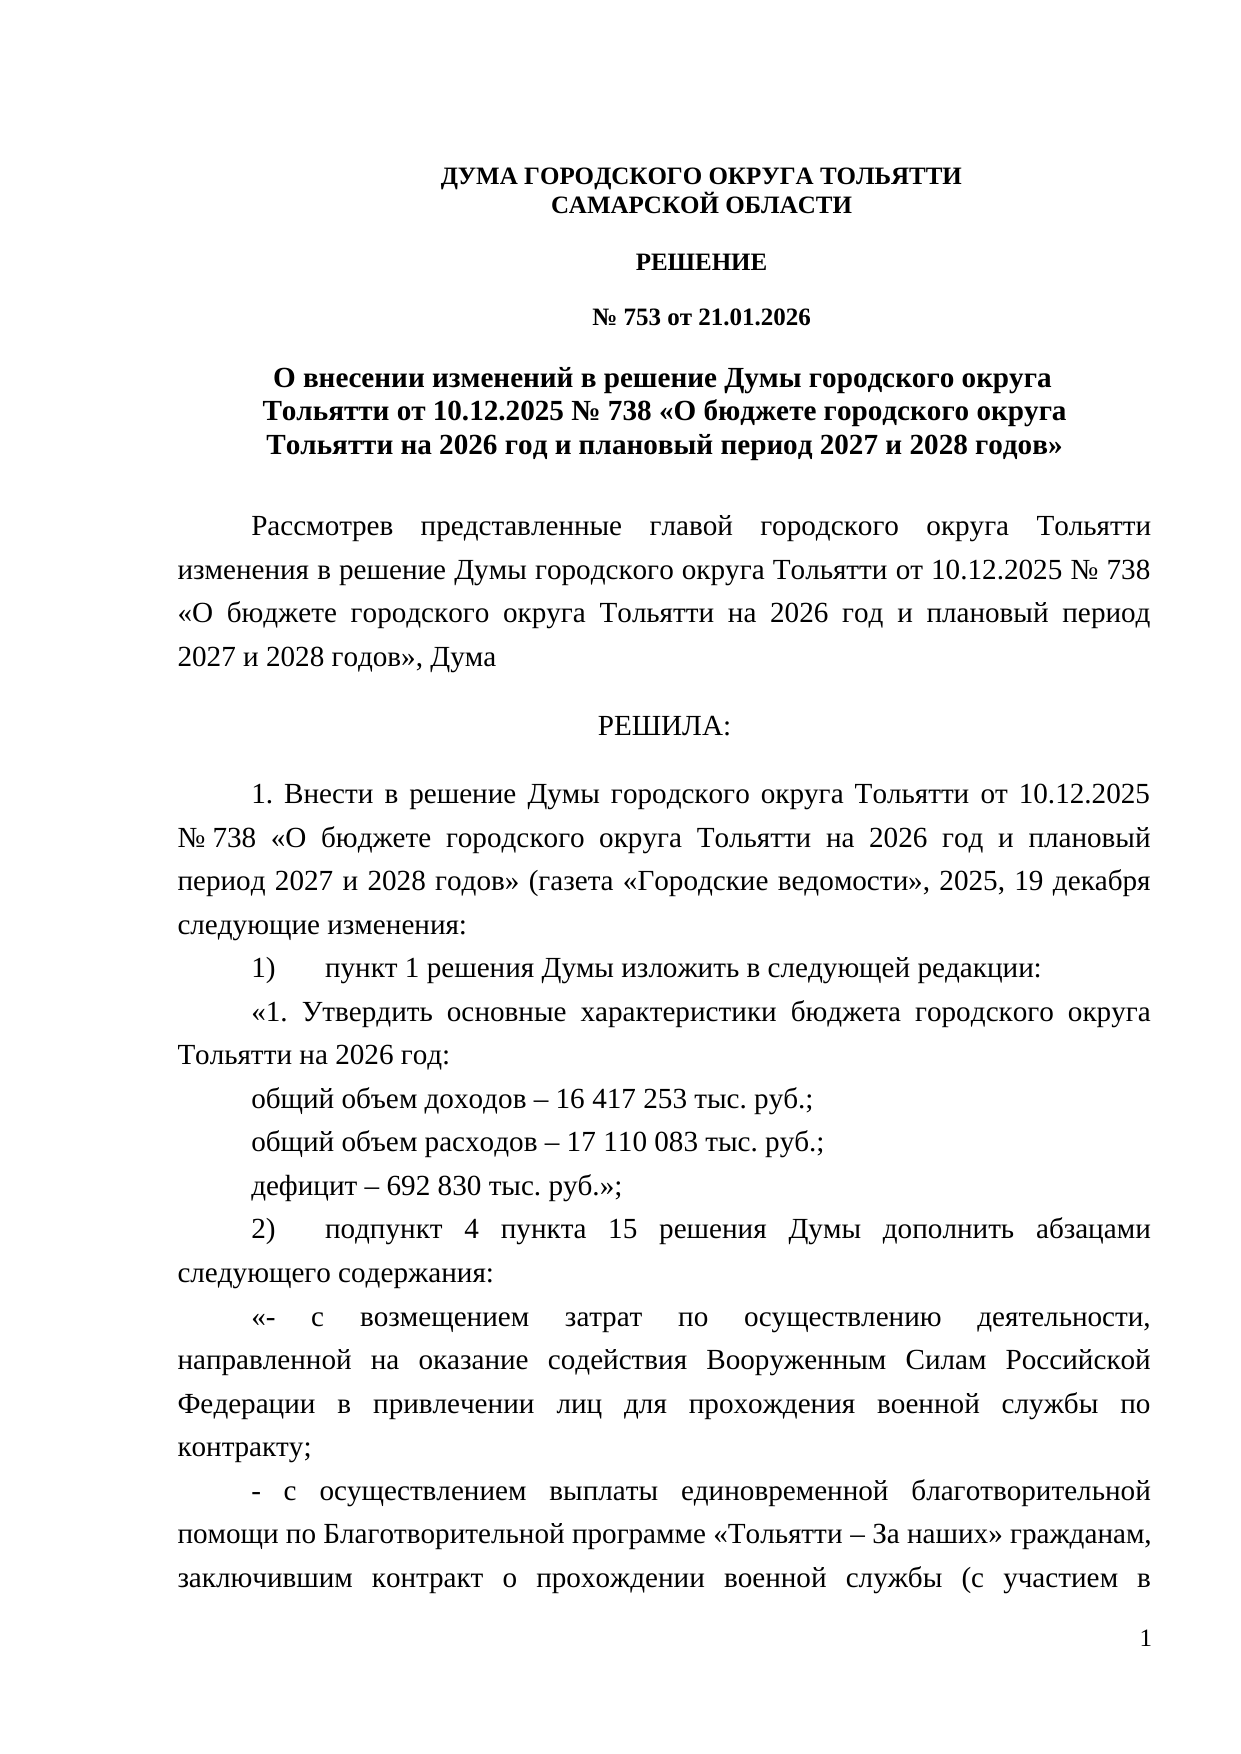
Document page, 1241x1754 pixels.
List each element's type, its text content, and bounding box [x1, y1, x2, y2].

subtitle САМАРСКОЙ ОБЛАСТИ [177, 190, 1152, 218]
text Рассмотрев представленные главой городского округа Тольятти изменения в решение Думы городского округа Тольятти от 10.12.2025 № 738 «О бюджете городского округа Тольятти на 2026 год и плановый период 2027 и 2028 годов», Дума [177, 508, 1152, 673]
text общий объем расходов – 17 110 083 тыс. руб.; [177, 1124, 1152, 1158]
text «- с возмещением затрат по осуществлению деятельности, направленной на оказание содействия Вооруженным Силам Российской Федерации в привлечении лиц для прохождения военной службы по контракту; [177, 1299, 1152, 1463]
list подпункт 4 пункта 15 решения Думы дополнить абзацами следующего содержания: [177, 1212, 1152, 1289]
subtitle ДУМА ГОРОДСКОГО ОКРУГА ТОЛЬЯТТИ [177, 161, 1152, 190]
list пункт 1 решения Думы изложить в следующей редакции: [177, 950, 1152, 984]
text РЕШИЛА: [177, 708, 1152, 741]
text 1. Внести в решение Думы городского округа Тольятти от 10.12.2025 № 738 «О бюджете городского округа Тольятти на 2026 год и плановый период 2027 и 2028 годов» (газета «Городские ведомости», 2025, 19 декабря следующие изменения: [177, 776, 1152, 940]
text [177, 1473, 1152, 1593]
text О внесении изменений в решение Думы городского округа [177, 360, 1152, 393]
text «1. Утвердить основные характеристики бюджета городского округа Тольятти на 2026 год: [177, 994, 1152, 1071]
text дефицит – 692 830 тыс. руб.»; [177, 1168, 1152, 1202]
subtitle РЕШЕНИЕ [177, 247, 1152, 276]
text Тольятти от 10.12.2025 № 738 «О бюджете городского округа [177, 393, 1152, 427]
text № 753 от 21.01.2026 [177, 302, 1152, 331]
text Тольятти на 2026 год и плановый период 2027 и 2028 годов» [177, 427, 1152, 460]
text общий объем доходов – 16 417 253 тыс. руб.; [177, 1081, 1152, 1114]
